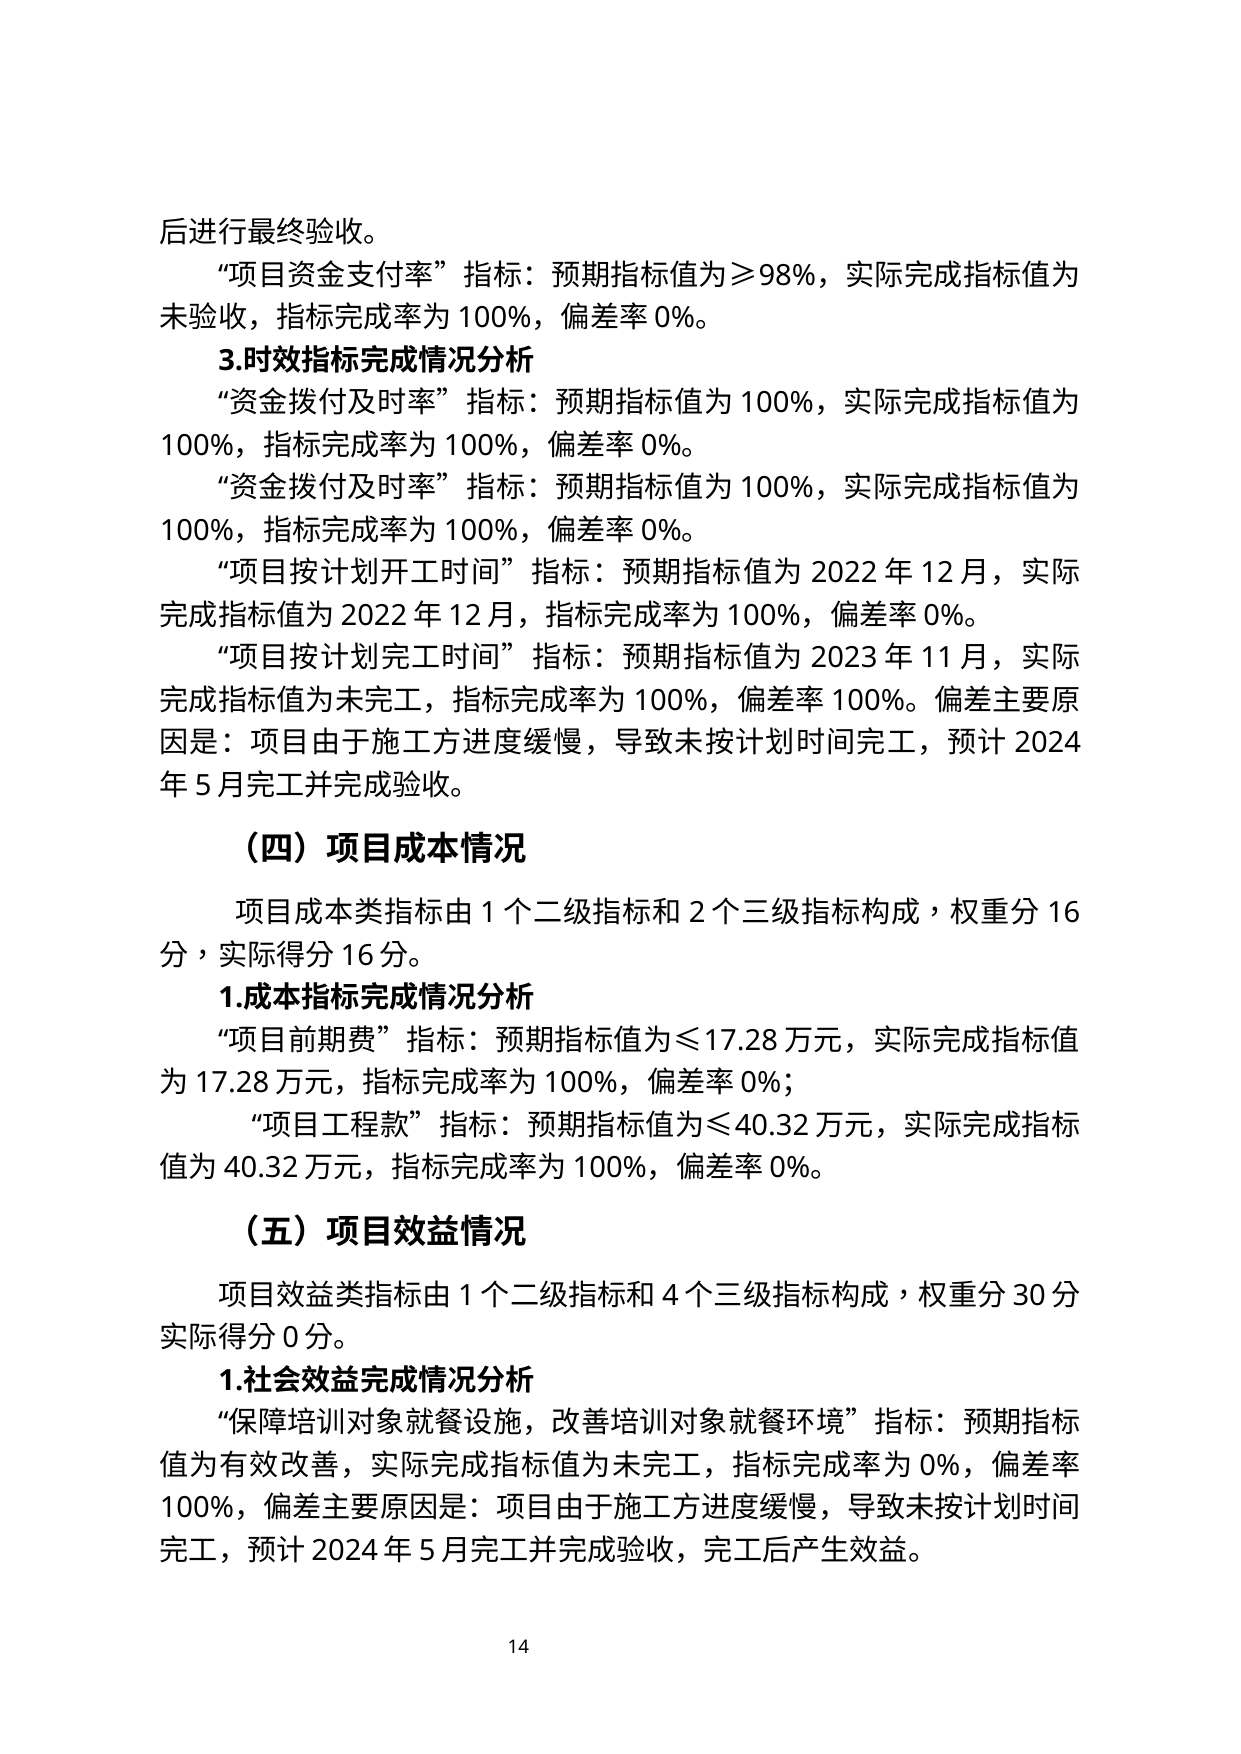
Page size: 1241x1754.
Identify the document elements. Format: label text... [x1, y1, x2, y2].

text “保障培训对象就餐设施，改善培训对象就餐环境”指标：预期指标值为有效改善，实际完成指标值为未完工，指标完成率为0%，偏差率100%，偏差主要原因是：项目由于施工方进度缓慢，导致未按计划时间完工，预计2024年5月完工并完成验收，完工后产生效益。 [159, 1399, 1081, 1569]
text “项目资金支付率”指标：预期指标值为≥98%，实际完成指标值为未验收，指标完成率为100%，偏差率0%。 [159, 251, 1081, 336]
text “项目前期费”指标：预期指标值为≤17.28万元，实际完成指标值为17.28万元，指标完成率为100%，偏差率0%； [159, 1016, 1081, 1101]
subtitle “项目工程款”指标：预期指标值为≤40.32万元，实际完成指标值为40.32万元，指标完成率为100%，偏差率0%。 [159, 1101, 1081, 1186]
subtitle （四）项目成本情况 [159, 804, 1081, 889]
subtitle （五）项目效益情况 [159, 1186, 1081, 1271]
text 项目成本类指标由1个二级指标和2个三级指标构成，权重分16分，实际得分16分。 [159, 889, 1081, 974]
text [159, 209, 1081, 251]
subtitle 1.社会效益完成情况分析 [159, 1356, 1081, 1399]
text “项目按计划开工时间”指标：预期指标值为2022年12月，实际完成指标值为2022年12月，指标完成率为100%，偏差率0%。 [159, 549, 1081, 634]
subtitle 1.成本指标完成情况分析 [159, 974, 1081, 1016]
subtitle 3.时效指标完成情况分析 [159, 336, 1081, 379]
text “资金拨付及时率”指标：预期指标值为100%，实际完成指标值为100%，指标完成率为100%，偏差率0%。 [159, 379, 1081, 464]
text “项目按计划完工时间”指标：预期指标值为2023年11月，实际完成指标值为未完工，指标完成率为100%，偏差率100%。偏差主要原因是：项目由于施工方进度缓慢，导致未按计划时间完工，预计2024年5月完工并完成验收。 [159, 634, 1081, 804]
text “资金拨付及时率”指标：预期指标值为100%，实际完成指标值为100%，指标完成率为100%，偏差率0%。 [159, 464, 1081, 549]
text 项目效益类指标由1个二级指标和4个三级指标构成，权重分30分，实际得分0分。 [159, 1271, 1081, 1356]
